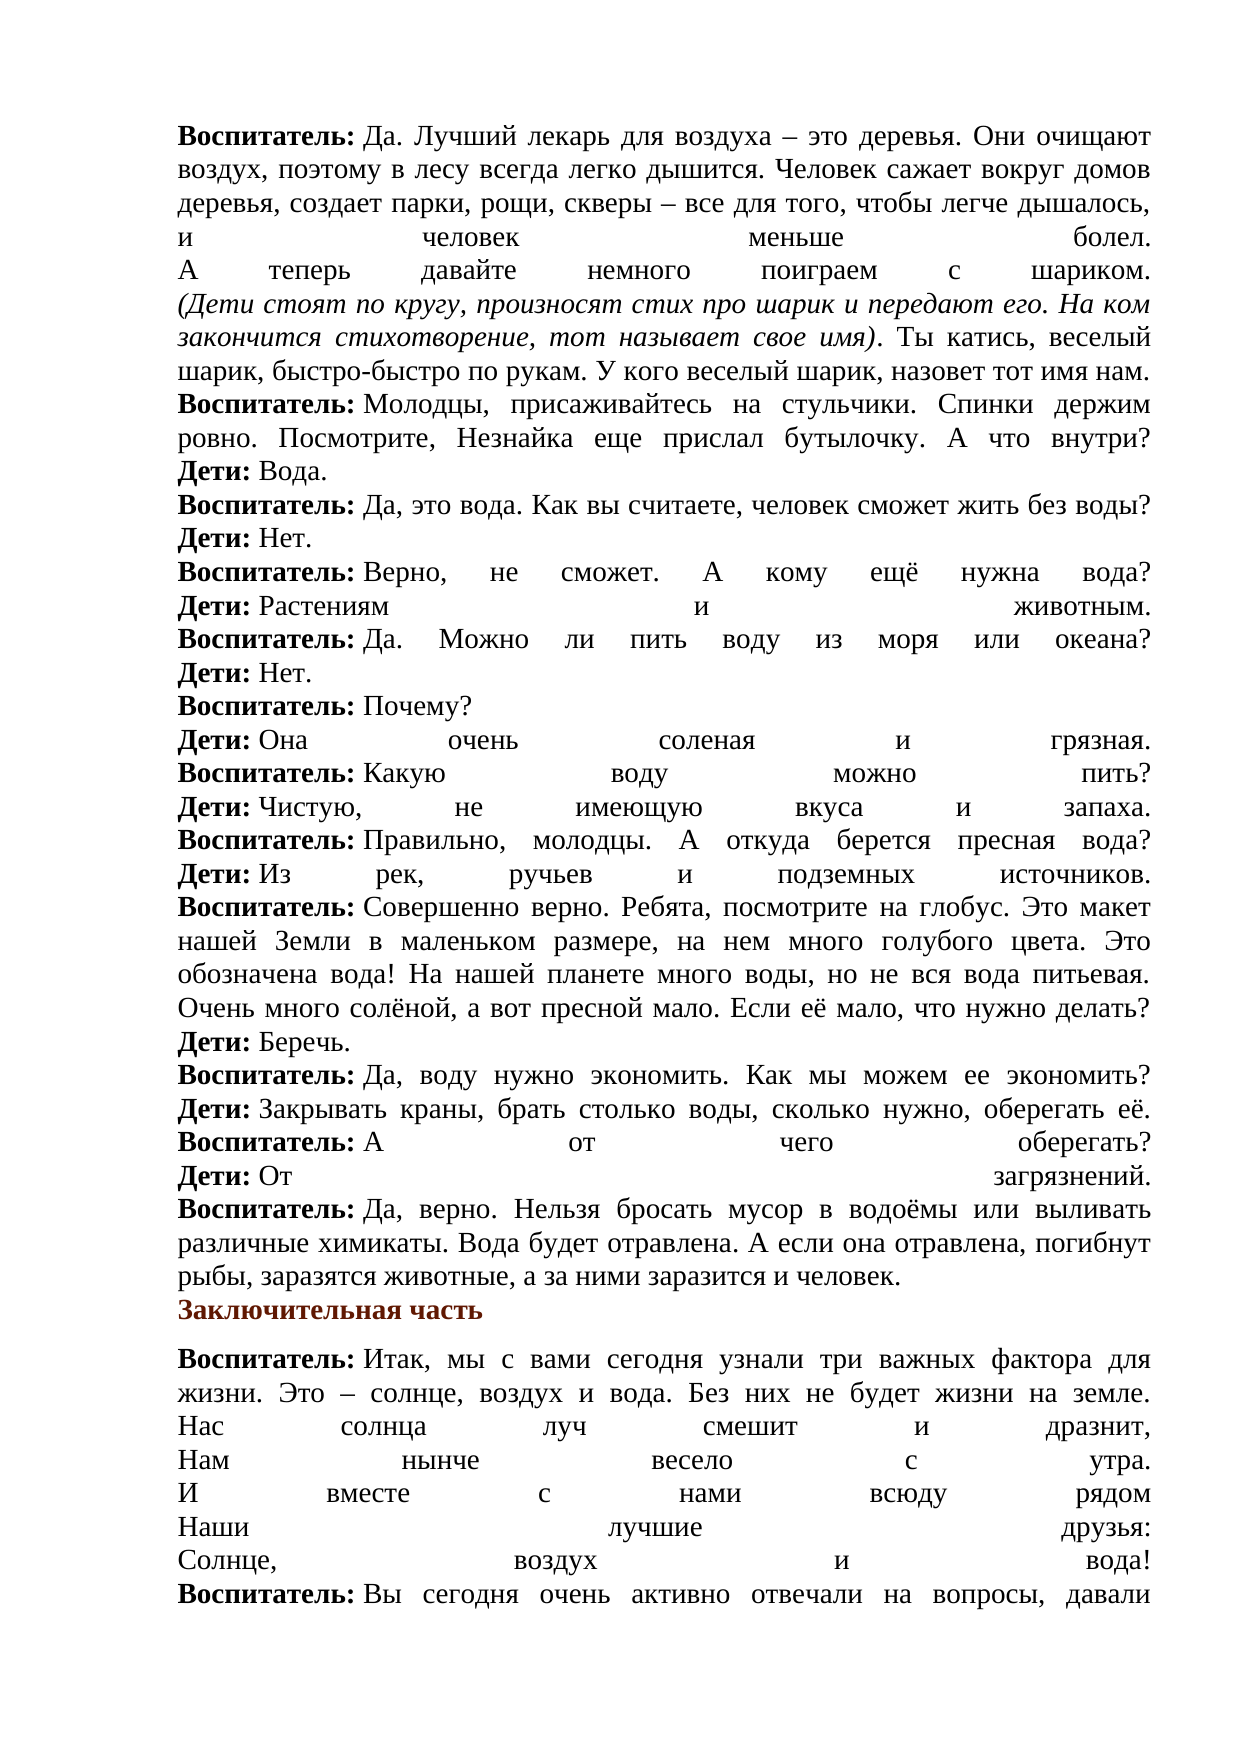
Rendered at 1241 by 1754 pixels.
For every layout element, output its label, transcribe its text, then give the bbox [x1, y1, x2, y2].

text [177, 118, 1152, 1292]
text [177, 1341, 1152, 1609]
text Заключительная часть [177, 1292, 1152, 1326]
